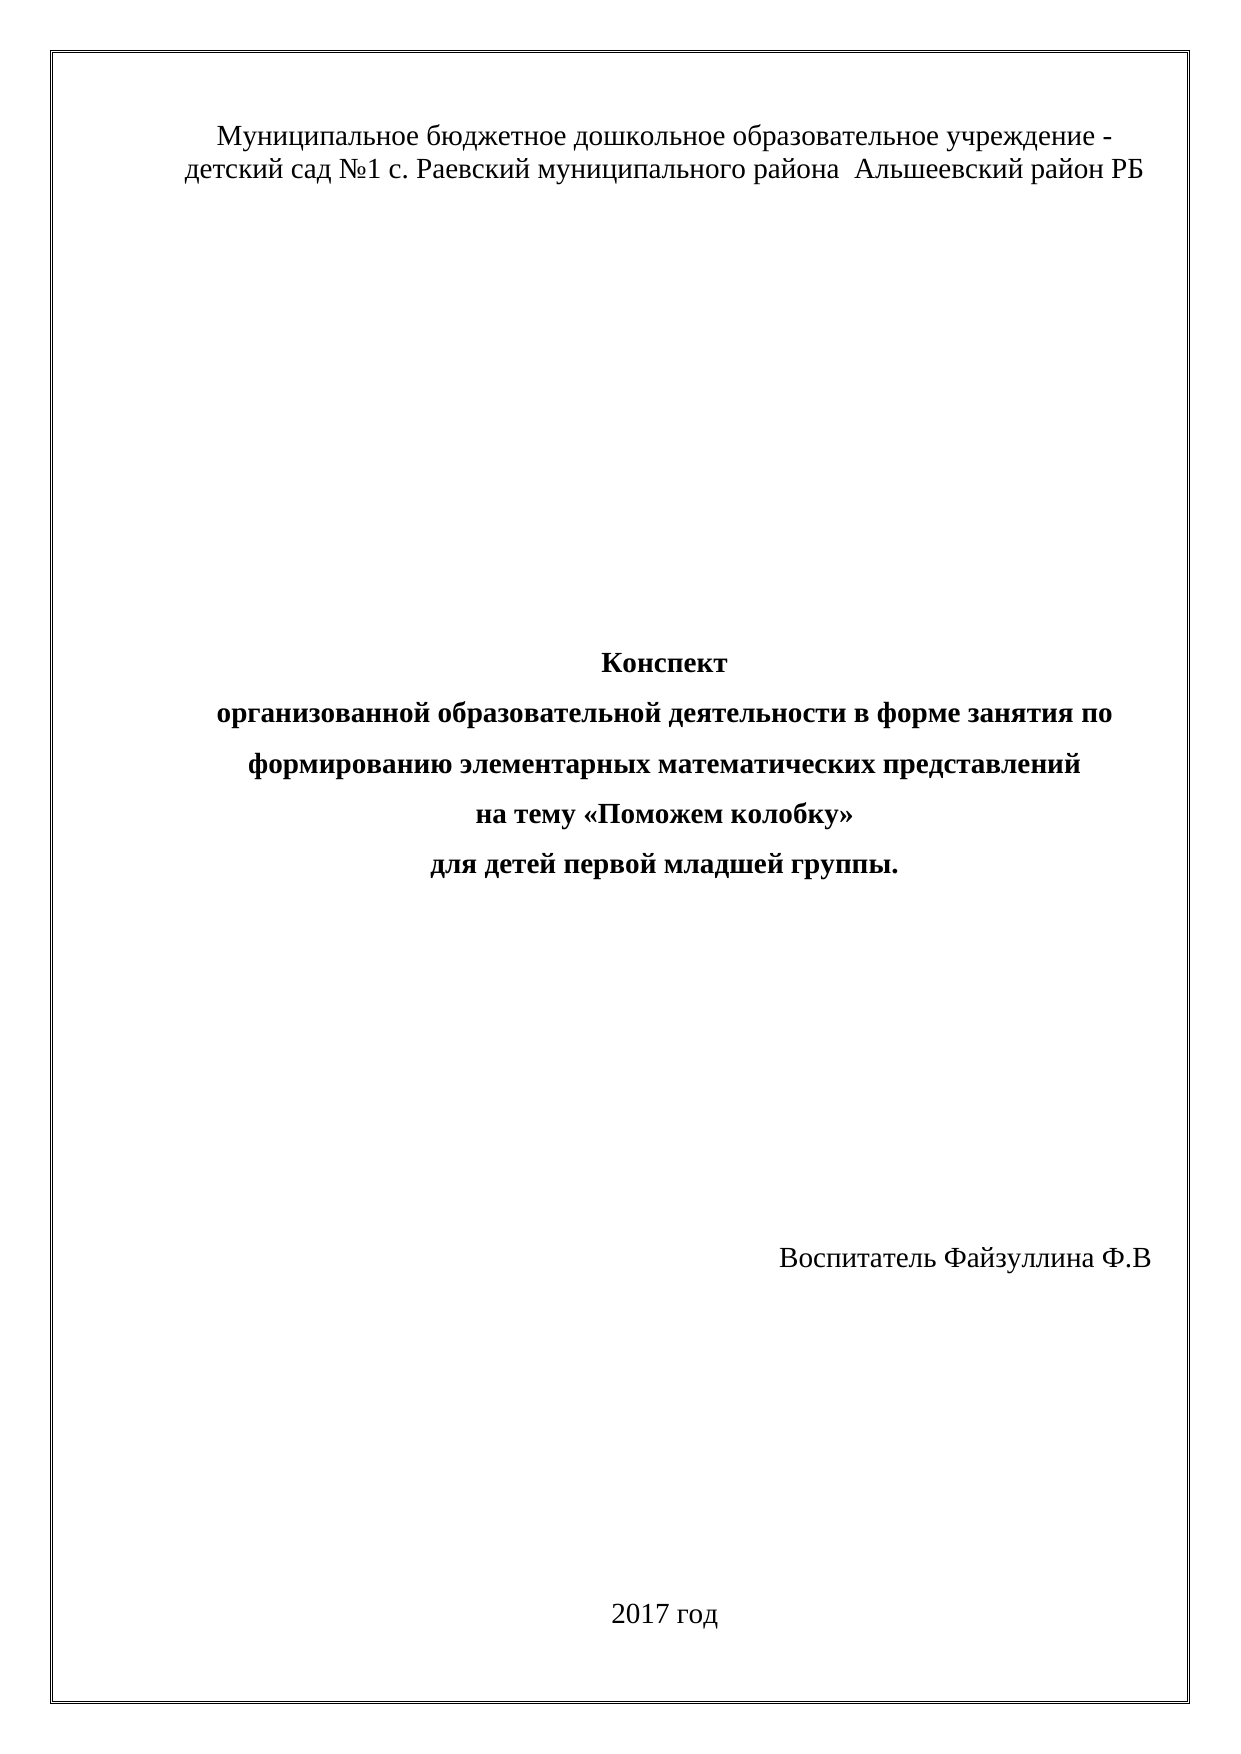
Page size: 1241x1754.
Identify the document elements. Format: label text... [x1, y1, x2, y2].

text 2017 год [177, 1596, 1152, 1629]
text организованной образовательной деятельности в форме занятия по формированию элементарных математических представлений [177, 696, 1152, 779]
text для детей первой младшей группы. [177, 846, 1152, 880]
text Воспитатель Файзуллина Ф.В [177, 1240, 1152, 1274]
text Конспект [177, 645, 1152, 679]
text на тему «Поможем колобку» [177, 796, 1152, 830]
text Муниципальное бюджетное дошкольное образовательное учреждение - детский сад №1 с. Раевский муниципального района Альшеевский район РБ [177, 118, 1152, 185]
